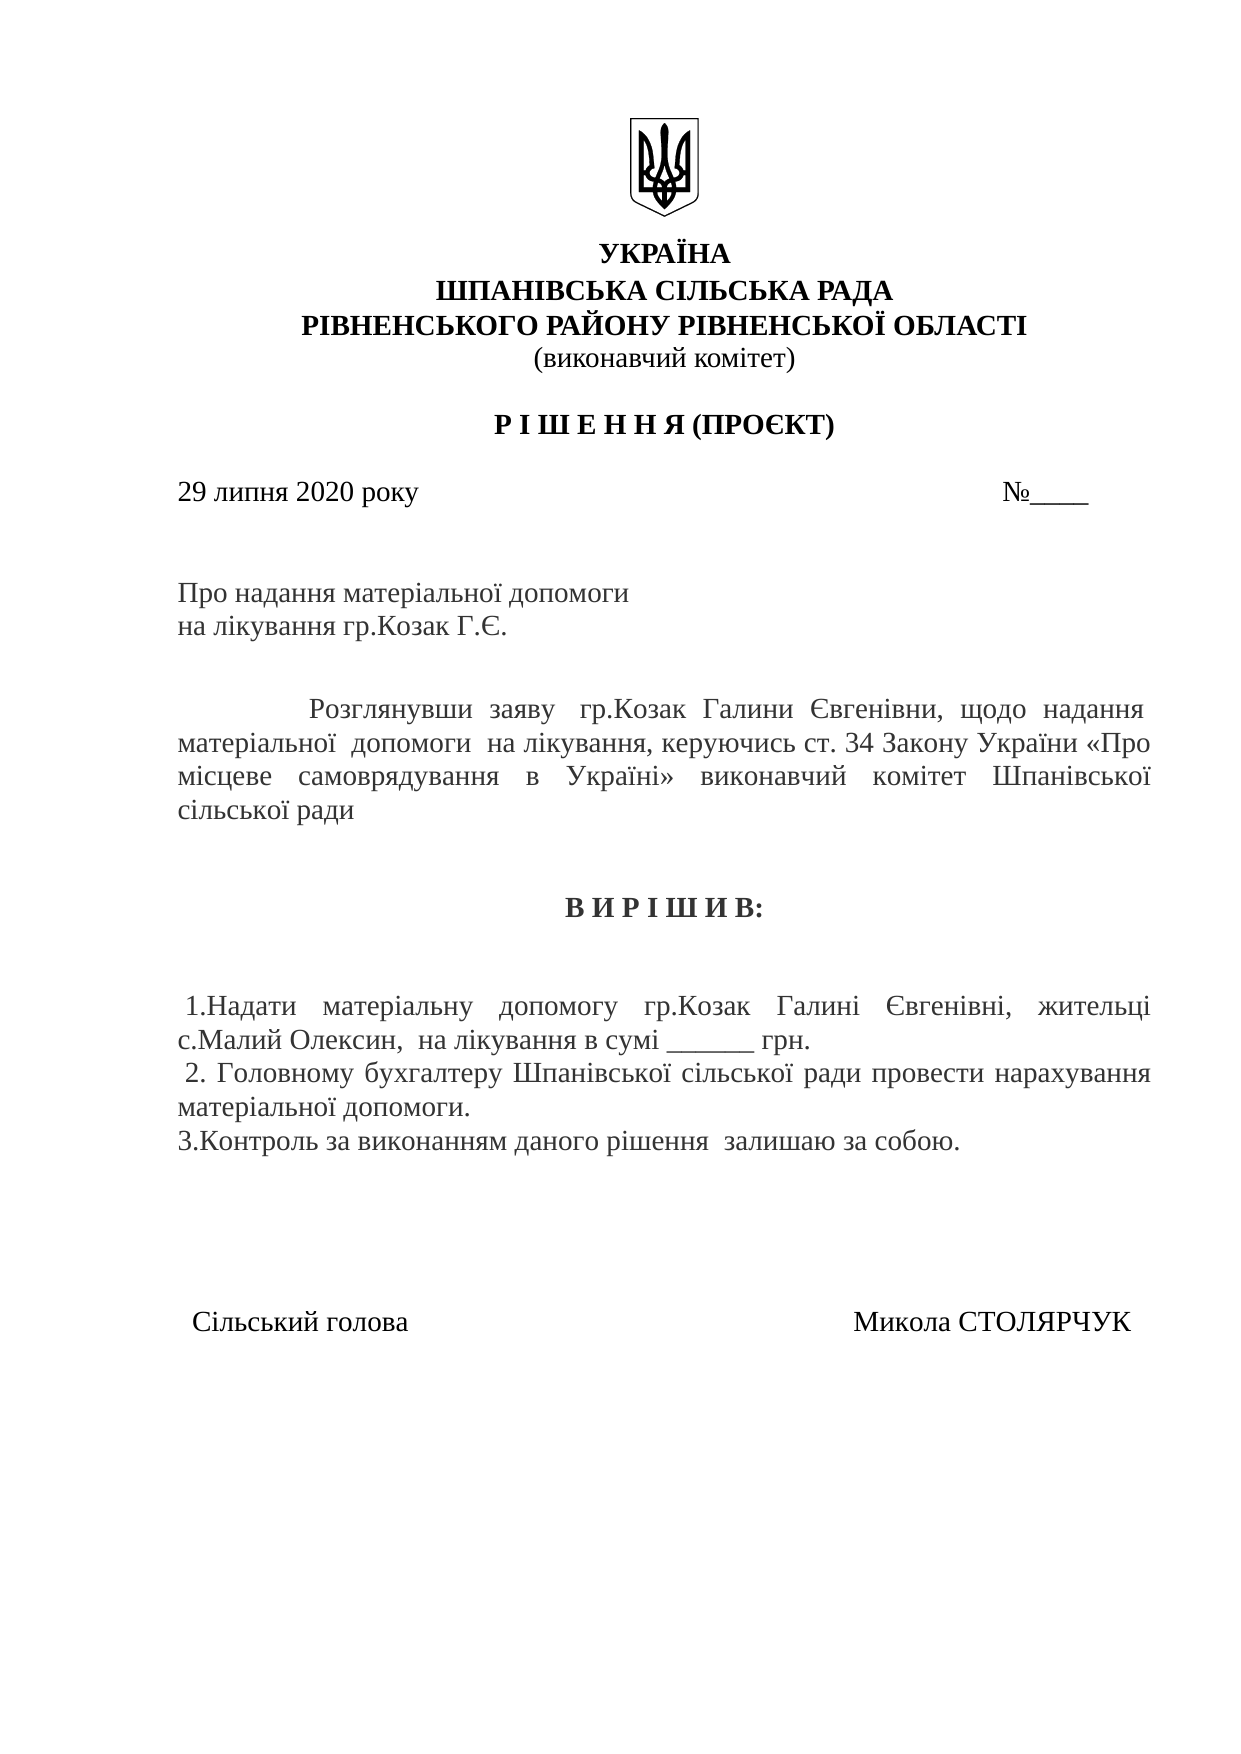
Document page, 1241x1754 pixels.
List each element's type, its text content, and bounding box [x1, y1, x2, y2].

text 3.Контроль за виконанням даного рішення залишаю за собою. [177, 1123, 1152, 1156]
text РІВНЕНСЬКОГО РАЙОНУ РІВНЕНСЬКОЇ ОБЛАСТІ [177, 317, 1152, 340]
text на лікування гр.Козак Г.Є. [177, 608, 1152, 642]
text 2. Головному бухгалтеру Шпанівської сільської ради провести нарахування матеріальної допомоги. [177, 1056, 1152, 1123]
subtitle ШПАНІВСЬКА сільська рада [177, 282, 853, 305]
text 29 липня 2020 року №____ [177, 474, 1152, 508]
text Про надання матеріальної допомоги [177, 575, 1152, 608]
text Сільський голова Микола СТОЛЯРЧУК [177, 1304, 1152, 1337]
text Р І Ш Е Н Н Я (ПРОЄКТ) [177, 407, 1152, 441]
text В И Р І Ш И В: [177, 890, 1152, 924]
text (виконавчий комітет) [177, 340, 1152, 374]
text Україна [177, 236, 1152, 269]
subtitle ШПАНІВСЬКА сільська рада [871, 282, 1152, 305]
text 1.Надати матеріальну допомогу гр.Козак Галині Євгенівні, жительці с.Малий Олексин, на лікування в сумі ______ грн. [177, 988, 1152, 1056]
text Розглянувши заяву гр.Козак Галини Євгенівни, щодо надання матеріальної допомоги на лікування, керуючись ст. 34 Закону України «Про місцеве самоврядування в Україні» виконавчий комітет Шпанівської сільської ради [177, 691, 1152, 825]
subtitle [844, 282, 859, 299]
